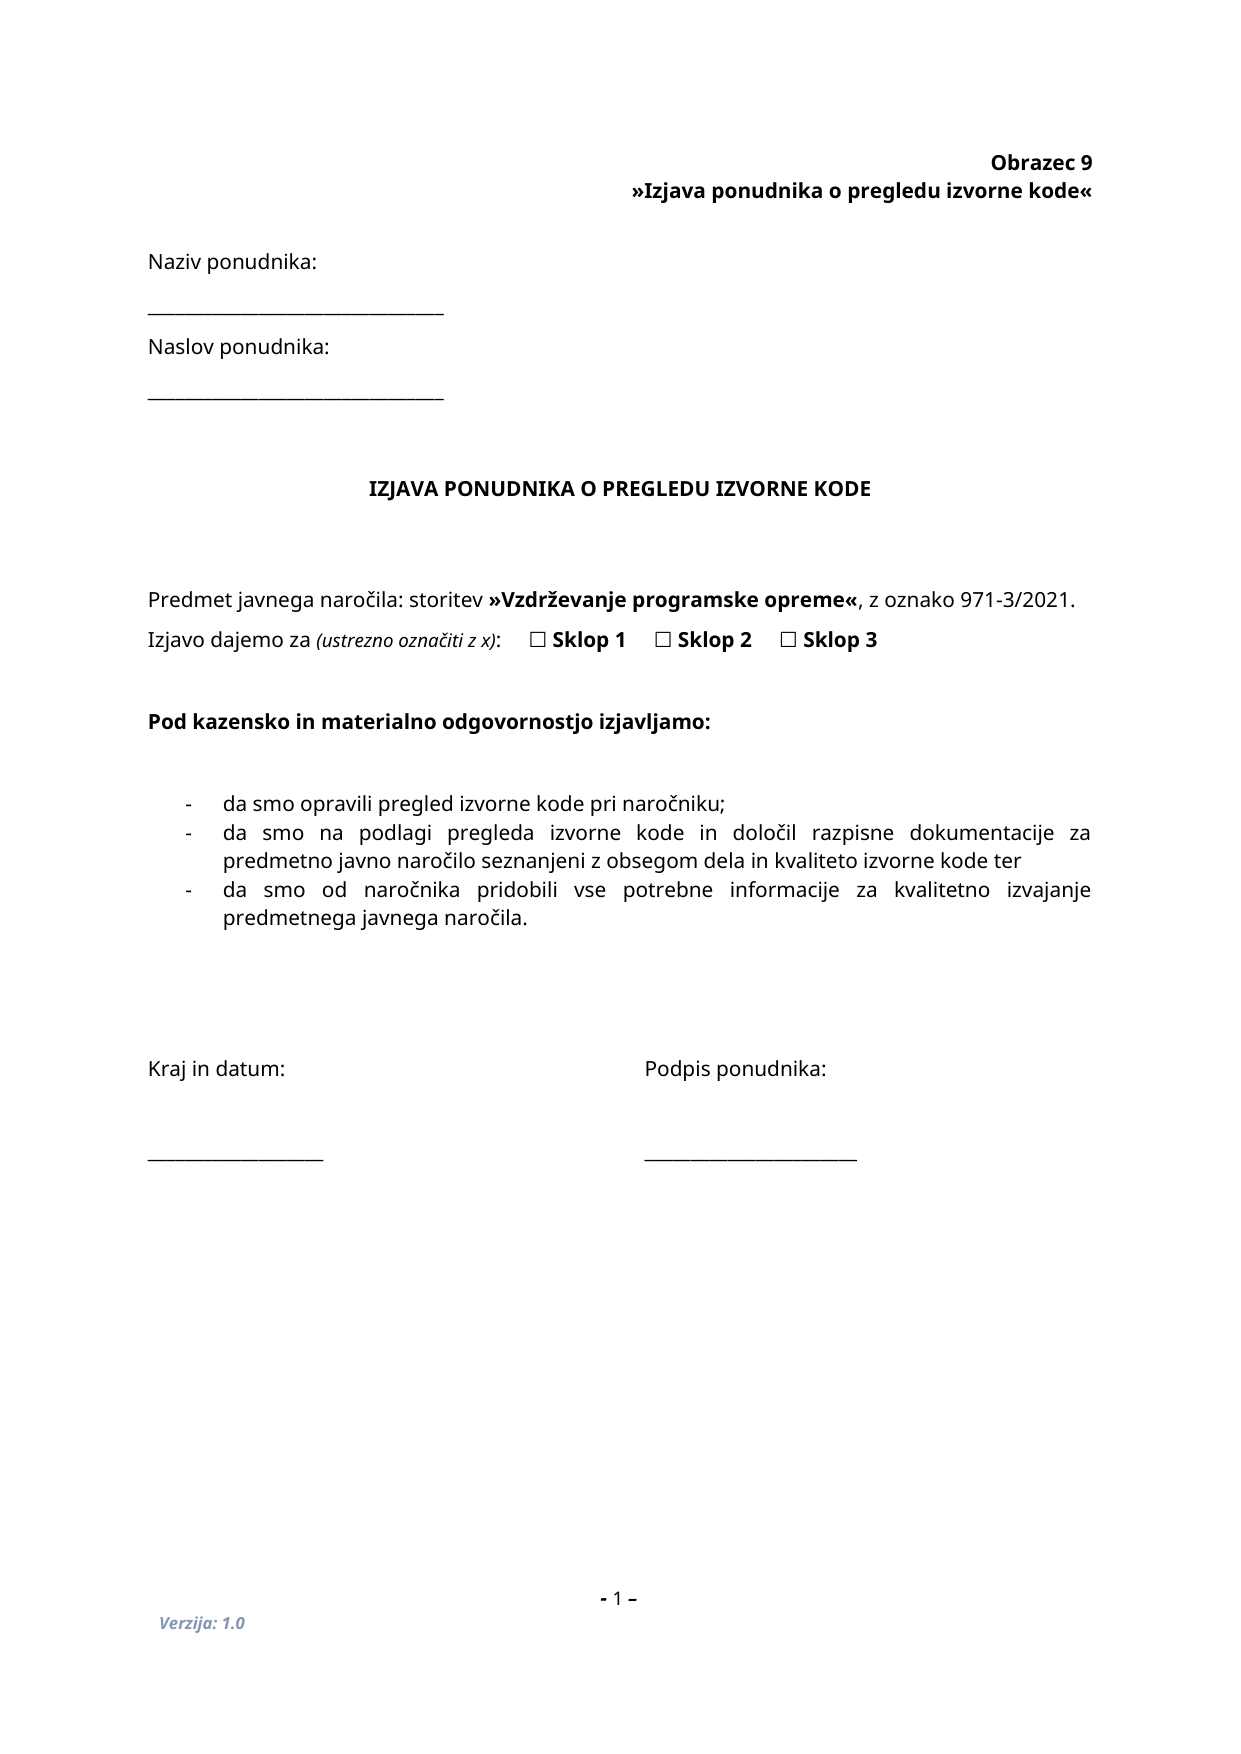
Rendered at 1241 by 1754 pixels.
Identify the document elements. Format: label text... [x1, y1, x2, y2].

text ___________________ _______________________ [148, 1136, 1093, 1165]
list da smo na podlagi pregleda izvorne kode in določil razpisne dokumentacije za predmetno javno naročilo seznanjeni z obsegom dela in kvaliteto izvorne kode ter [185, 818, 1093, 875]
text IZJAVA PONUDNIKA O PREGLEDU IZVORNE KODE [148, 474, 1093, 503]
text Naziv ponudnika: [148, 247, 1093, 276]
text ________________________________ [148, 290, 1093, 318]
text Predmet javnega naročila: storitev »Vzdrževanje programske opreme«, z oznako 971-3/2021. [148, 585, 1093, 613]
text Obrazec 9 [148, 148, 1093, 176]
text Kraj in datum: Podpis ponudnika: [148, 1054, 1093, 1083]
text Izjavo dajemo za (ustrezno označiti z x): Sklop 1 Sklop 2 Sklop 3 [148, 626, 1093, 654]
text »Izjava ponudnika o pregledu izvorne kode« [148, 176, 1093, 204]
list da smo od naročnika pridobili vse potrebne informacije za kvalitetno izvajanje predmetnega javnega naročila. [185, 875, 1093, 932]
text ________________________________ [148, 375, 1093, 403]
text Naslov ponudnika: [148, 332, 1093, 361]
list da smo opravili pregled izvorne kode pri naročniku; [185, 789, 1093, 818]
text Pod kazensko in materialno odgovornostjo izjavljamo: [148, 707, 1093, 736]
